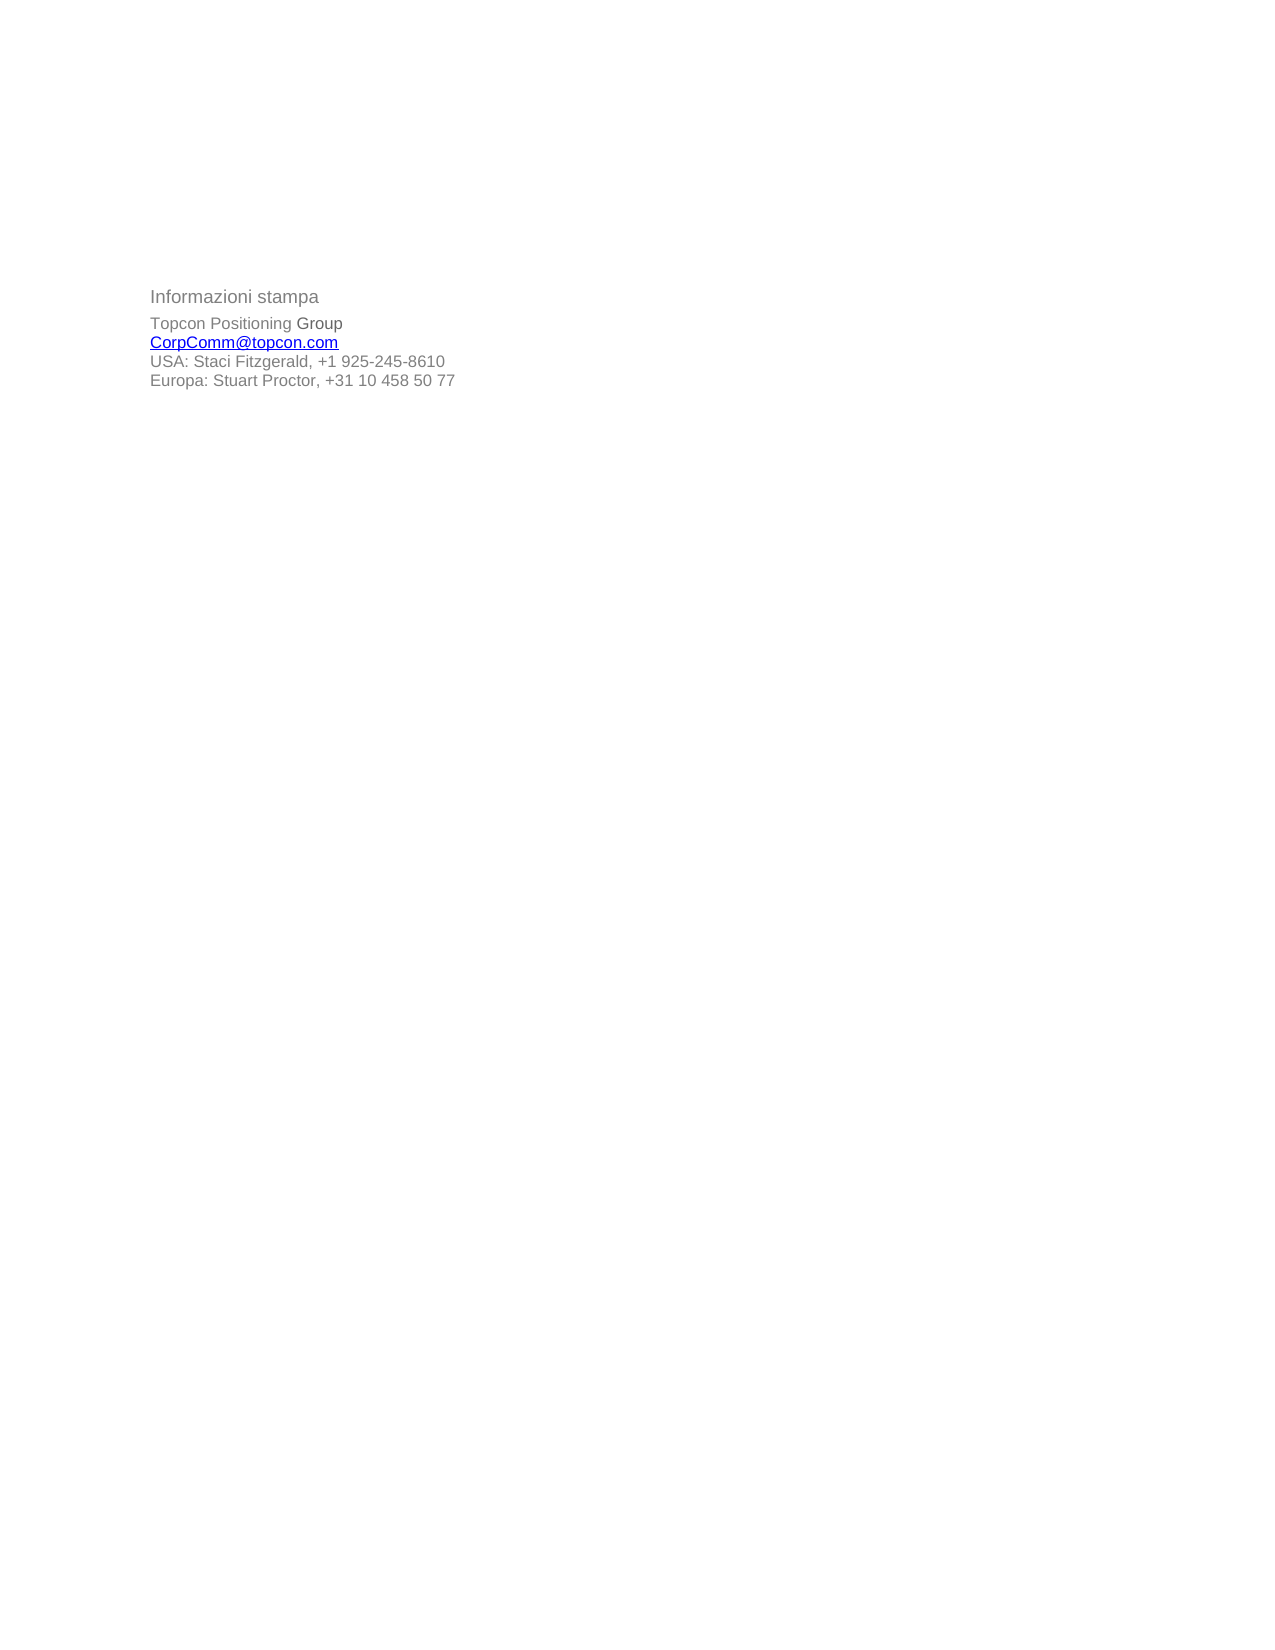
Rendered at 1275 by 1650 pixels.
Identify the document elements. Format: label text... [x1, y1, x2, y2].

text CorpComm@topcon.com [150, 333, 1125, 352]
text Europa: Stuart Proctor, +31 10 458 50 77 [150, 371, 1125, 390]
text USA: Staci Fitzgerald, +1 925-245-8610 [150, 352, 1125, 371]
text Topcon Positioning Group [150, 313, 1125, 333]
subtitle Informazioni stampa [150, 286, 1125, 307]
